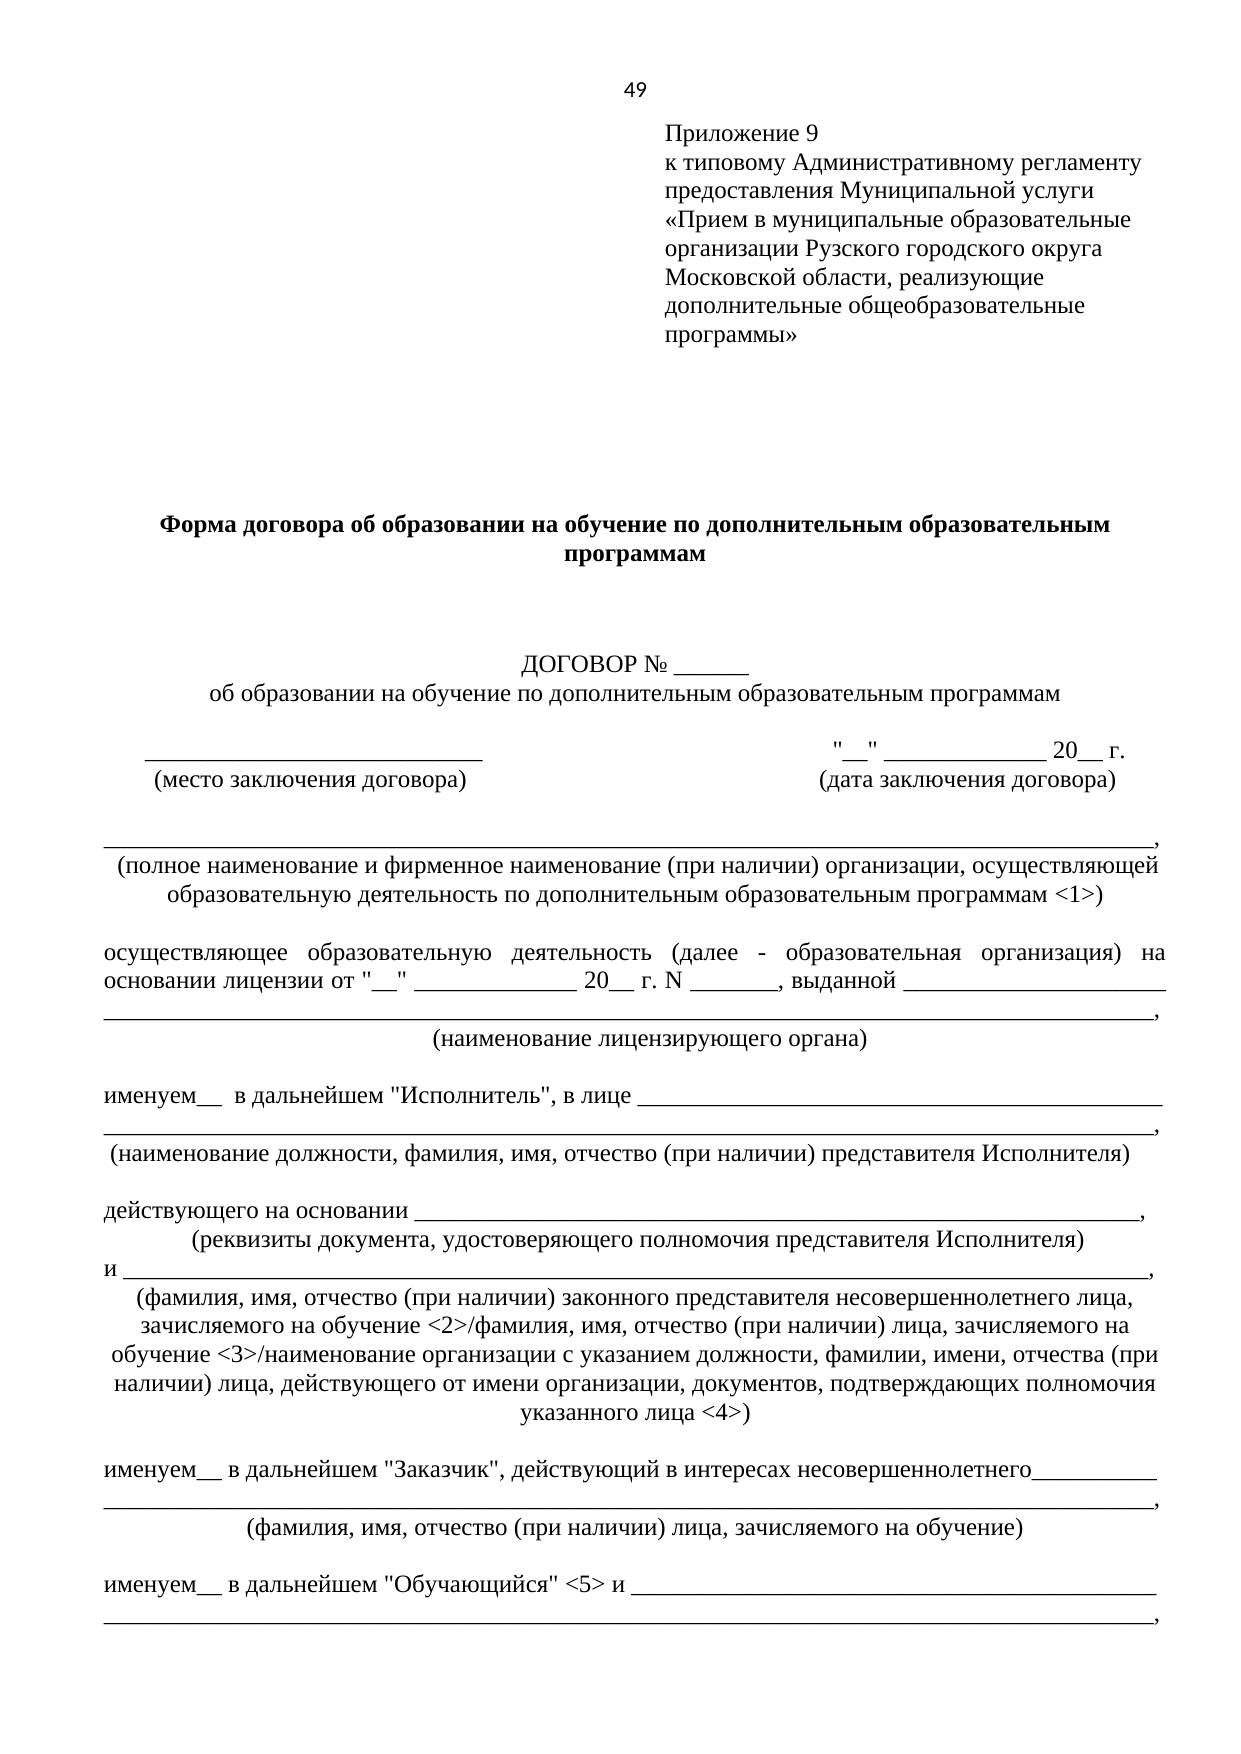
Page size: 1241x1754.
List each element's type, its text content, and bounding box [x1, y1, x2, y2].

text и __________________________________________________________________________________, [103, 1253, 1167, 1282]
text об образовании на обучение по дополнительным образовательным программам [103, 678, 1167, 707]
text (наименование должности, фамилия, имя, отчество (при наличии) представителя Исполнителя) [103, 1138, 1167, 1167]
text «Прием в муниципальные образовательные организации Рузского городского округа Московской области, реализующие дополнительные общеобразовательные программы» [664, 204, 1167, 348]
text (реквизиты документа, удостоверяющего полномочия представителя Исполнителя) [103, 1224, 1167, 1253]
text Форма договора об образовании на обучение по дополнительным образовательным программам [103, 509, 1167, 566]
text именуем__ в дальнейшем "Обучающийся" <5> и __________________________________________ ____________________________________________________________________________________, [103, 1569, 1167, 1627]
text к типовому Административному регламенту предоставления Муниципальной услуги [664, 147, 1167, 204]
text ____________________________________________________________________________________, [103, 822, 1167, 850]
text именуем__ в дальнейшем "Заказчик", действующий в интересах несовершеннолетнего__________ ____________________________________________________________________________________, [103, 1454, 1167, 1512]
text (место заключения договора) (дата заключения договора) [103, 764, 1167, 793]
text (фамилия, имя, отчество (при наличии) законного представителя несовершеннолетнего лица, зачисляемого на обучение <2>/фамилия, имя, отчество (при наличии) лица, зачисляемого на обучение <3>/наименование организации с указанием должности, фамилии, имени, отчества (при наличии) лица, действующего от имени организации, документов, подтверждающих полномочия указанного лица <4>) [103, 1282, 1167, 1425]
text осуществляющее образовательную деятельность (далее - образовательная организация) на основании лицензии от "__" _____________ 20__ г. N _______, выданной _____________________ ____________________________________________________________________________________, [103, 937, 1167, 1023]
text ДОГОВОР № ______ [103, 649, 1167, 678]
text именуем__ в дальнейшем "Исполнитель", в лице __________________________________________ [103, 1080, 1167, 1109]
text ____________________________________________________________________________________, [103, 1109, 1167, 1138]
text Приложение 9 [664, 118, 1167, 147]
text (фамилия, имя, отчество (при наличии) лица, зачисляемого на обучение) [103, 1512, 1167, 1540]
text ___________________________ "__" _____________ 20__ г. [103, 735, 1167, 764]
text действующего на основании __________________________________________________________, [103, 1195, 1167, 1224]
text (полное наименование и фирменное наименование (при наличии) организации, осуществляющей образовательную деятельность по дополнительным образовательным программам <1>) [103, 850, 1167, 908]
text (наименование лицензирующего органа) [133, 1023, 1167, 1052]
